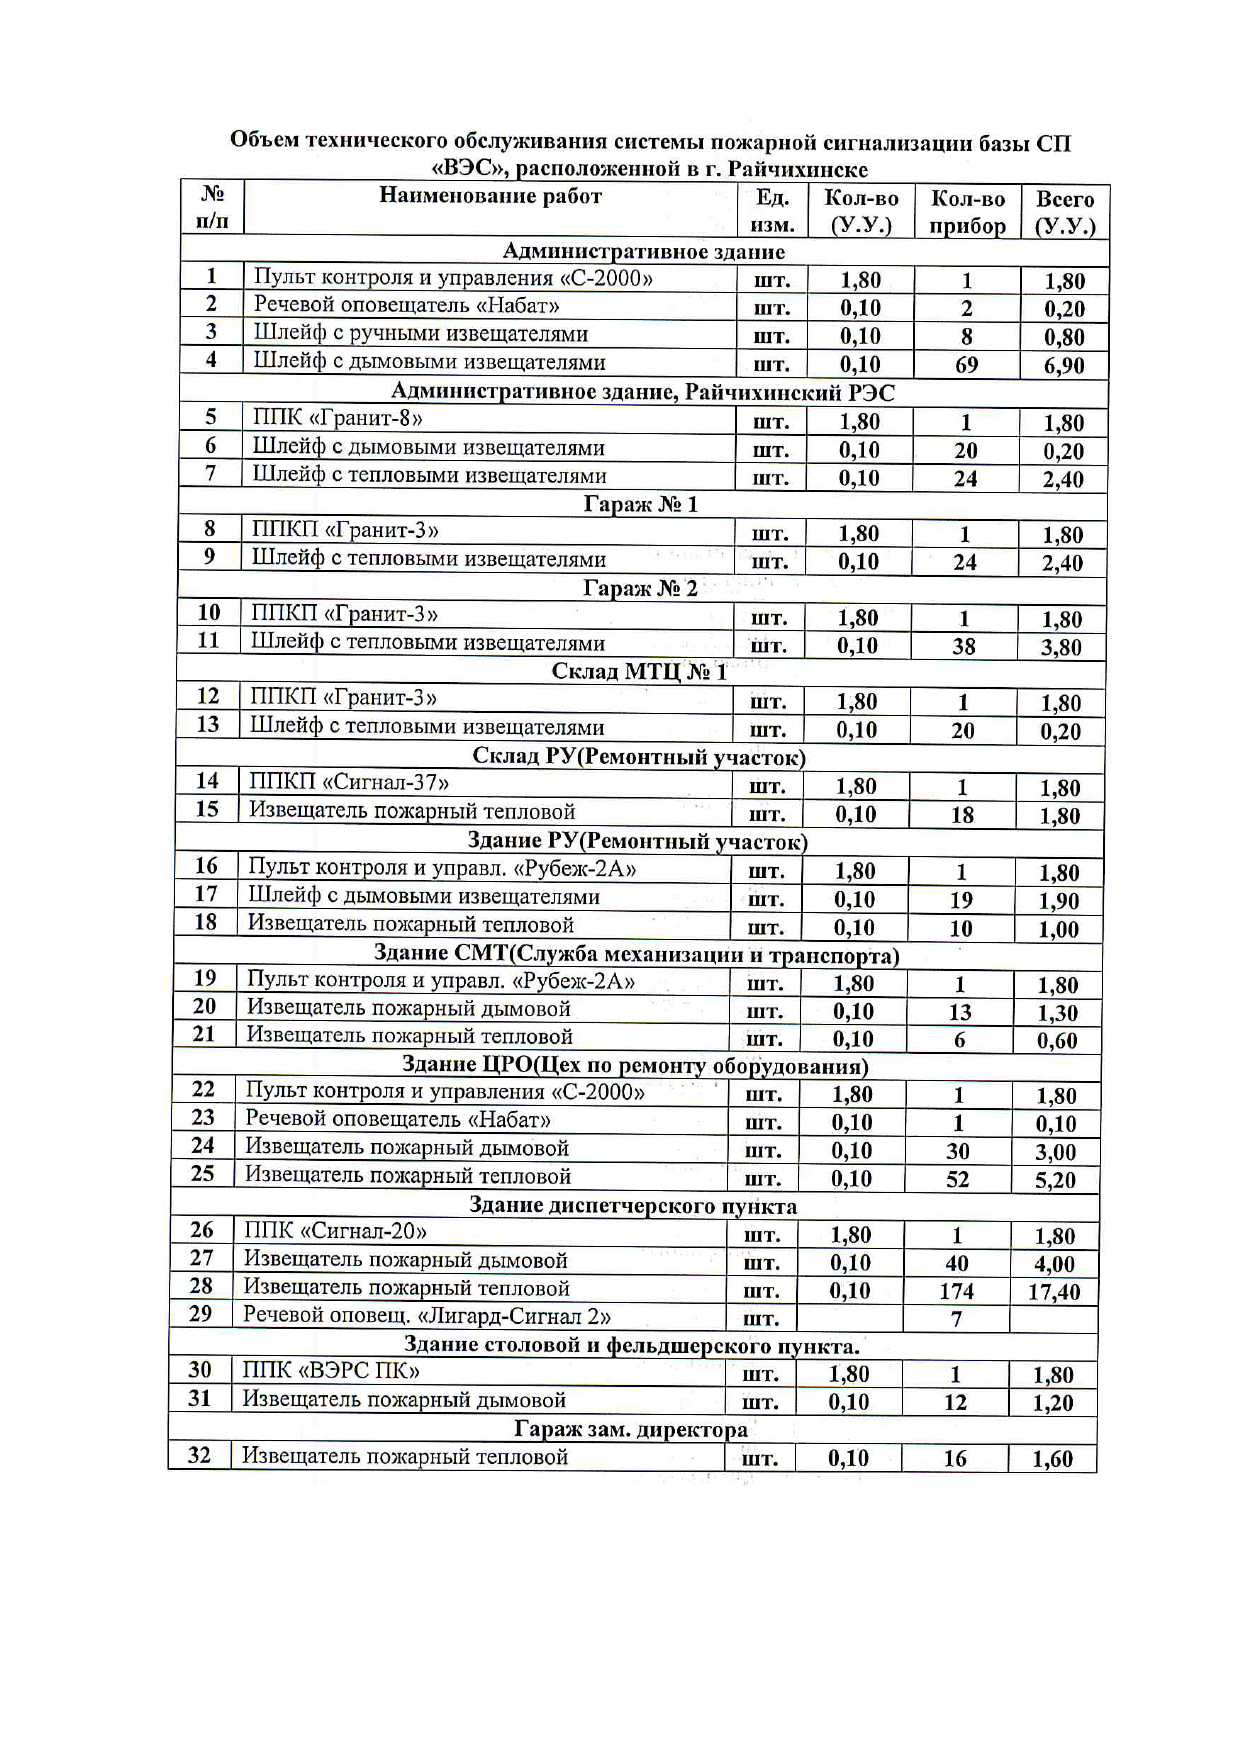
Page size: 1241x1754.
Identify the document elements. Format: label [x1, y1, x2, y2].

picture [147, 118, 1117, 1486]
